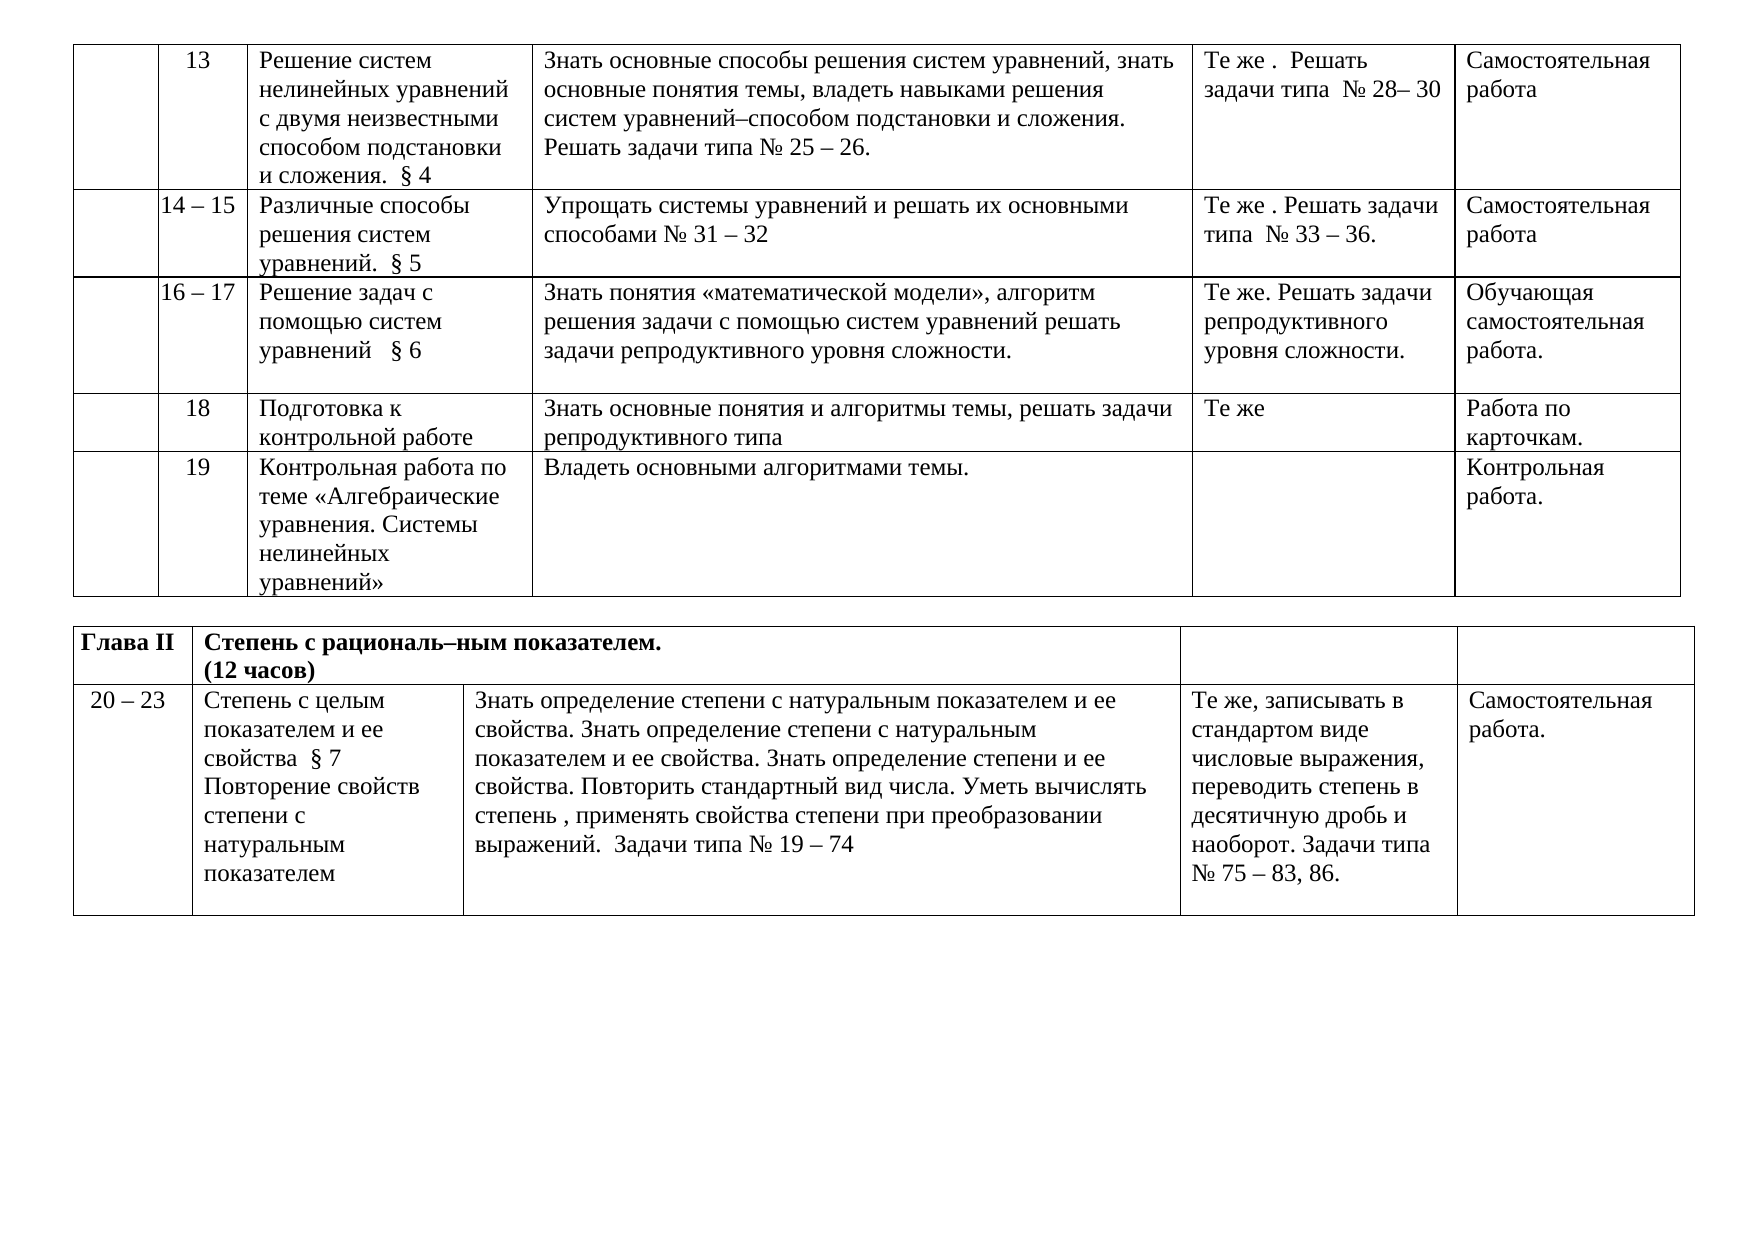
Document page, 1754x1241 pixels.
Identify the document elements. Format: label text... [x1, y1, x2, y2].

table_cell Упрощать системы уравнений и решать их основными способами № 31 – 32 [533, 190, 1192, 276]
table_cell Обучающая самостоятельная работа. [1456, 278, 1680, 392]
table_cell Работа по карточкам. [1456, 394, 1680, 451]
table_cell [74, 394, 158, 451]
table_cell [74, 45, 158, 189]
table_cell Различные способы решения систем уравнений. § 5 [248, 190, 532, 276]
table_cell Самостоятельная работа [1456, 190, 1680, 276]
table_cell Степень с целым показателем и ее свойства § 7 Повторение свойств степени с натуральным показателем [193, 685, 463, 915]
table_cell Те же. Решать задачи репродуктивного уровня сложности. [1193, 278, 1454, 392]
table_cell Владеть основными алгоритмами темы. [533, 452, 1192, 596]
table_cell 16 – 17 [159, 278, 247, 392]
table_cell 13 [159, 45, 247, 189]
table_cell Знать основные способы решения систем уравнений, знать основные понятия темы, владеть навыками решения систем уравнений–способом подстановки и сложения. Решать задачи типа № 25 – 26. [533, 45, 1192, 189]
table_cell Самостоятельная работа. [1458, 685, 1694, 915]
table_cell [74, 278, 158, 392]
table_cell Самостоятельная работа [1456, 45, 1680, 189]
table_cell Те же . Решать задачи типа № 28– 30 [1193, 45, 1454, 189]
table_cell Контрольная работа по теме «Алгебраические уравнения. Системы нелинейных уравнений» [248, 452, 532, 596]
table_cell 14 – 15 [159, 190, 247, 276]
table_cell Контрольная работа. [1456, 452, 1680, 596]
table_cell [74, 452, 158, 596]
table_cell Решение задач с помощью систем уравнений § 6 [248, 278, 532, 392]
table_cell Решение систем нелинейных уравнений с двумя неизвестными способом подстановки и сложения. § 4 [248, 45, 532, 189]
table_cell Те же, записывать в стандартом виде числовые выражения, переводить степень в десятичную дробь и наоборот. Задачи типа № 75 – 83, 86. [1181, 685, 1457, 915]
table_cell 18 [159, 394, 247, 451]
table_cell Знать понятия «математической модели», алгоритм решения задачи с помощью систем уравнений решать задачи репродуктивного уровня сложности. [533, 278, 1192, 392]
table_cell Те же [1193, 394, 1454, 451]
table_header Глава II [74, 627, 192, 684]
table_cell Подготовка к контрольной работе [248, 394, 532, 451]
table_cell 19 [159, 452, 247, 596]
table_header Степень с рациональ–ным показателем. (12 часов) [193, 627, 1180, 684]
table_cell [1193, 452, 1454, 596]
table_cell [74, 190, 158, 276]
table_cell 20 – 23 [74, 685, 192, 915]
table_cell Знать определение степени с натуральным показателем и ее свойства. Знать определение степени с натуральным показателем и ее свойства. Знать определение степени и ее свойства. Повторить стандартный вид числа. Уметь вычислять степень , применять свойства степени при преобразовании выражений. Задачи типа № 19 – 74 [464, 685, 1180, 915]
table_header [1458, 627, 1694, 684]
table_cell Те же . Решать задачи типа № 33 – 36. [1193, 190, 1454, 276]
table_header [1181, 627, 1457, 684]
table_cell Знать основные понятия и алгоритмы темы, решать задачи репродуктивного типа [533, 394, 1192, 451]
